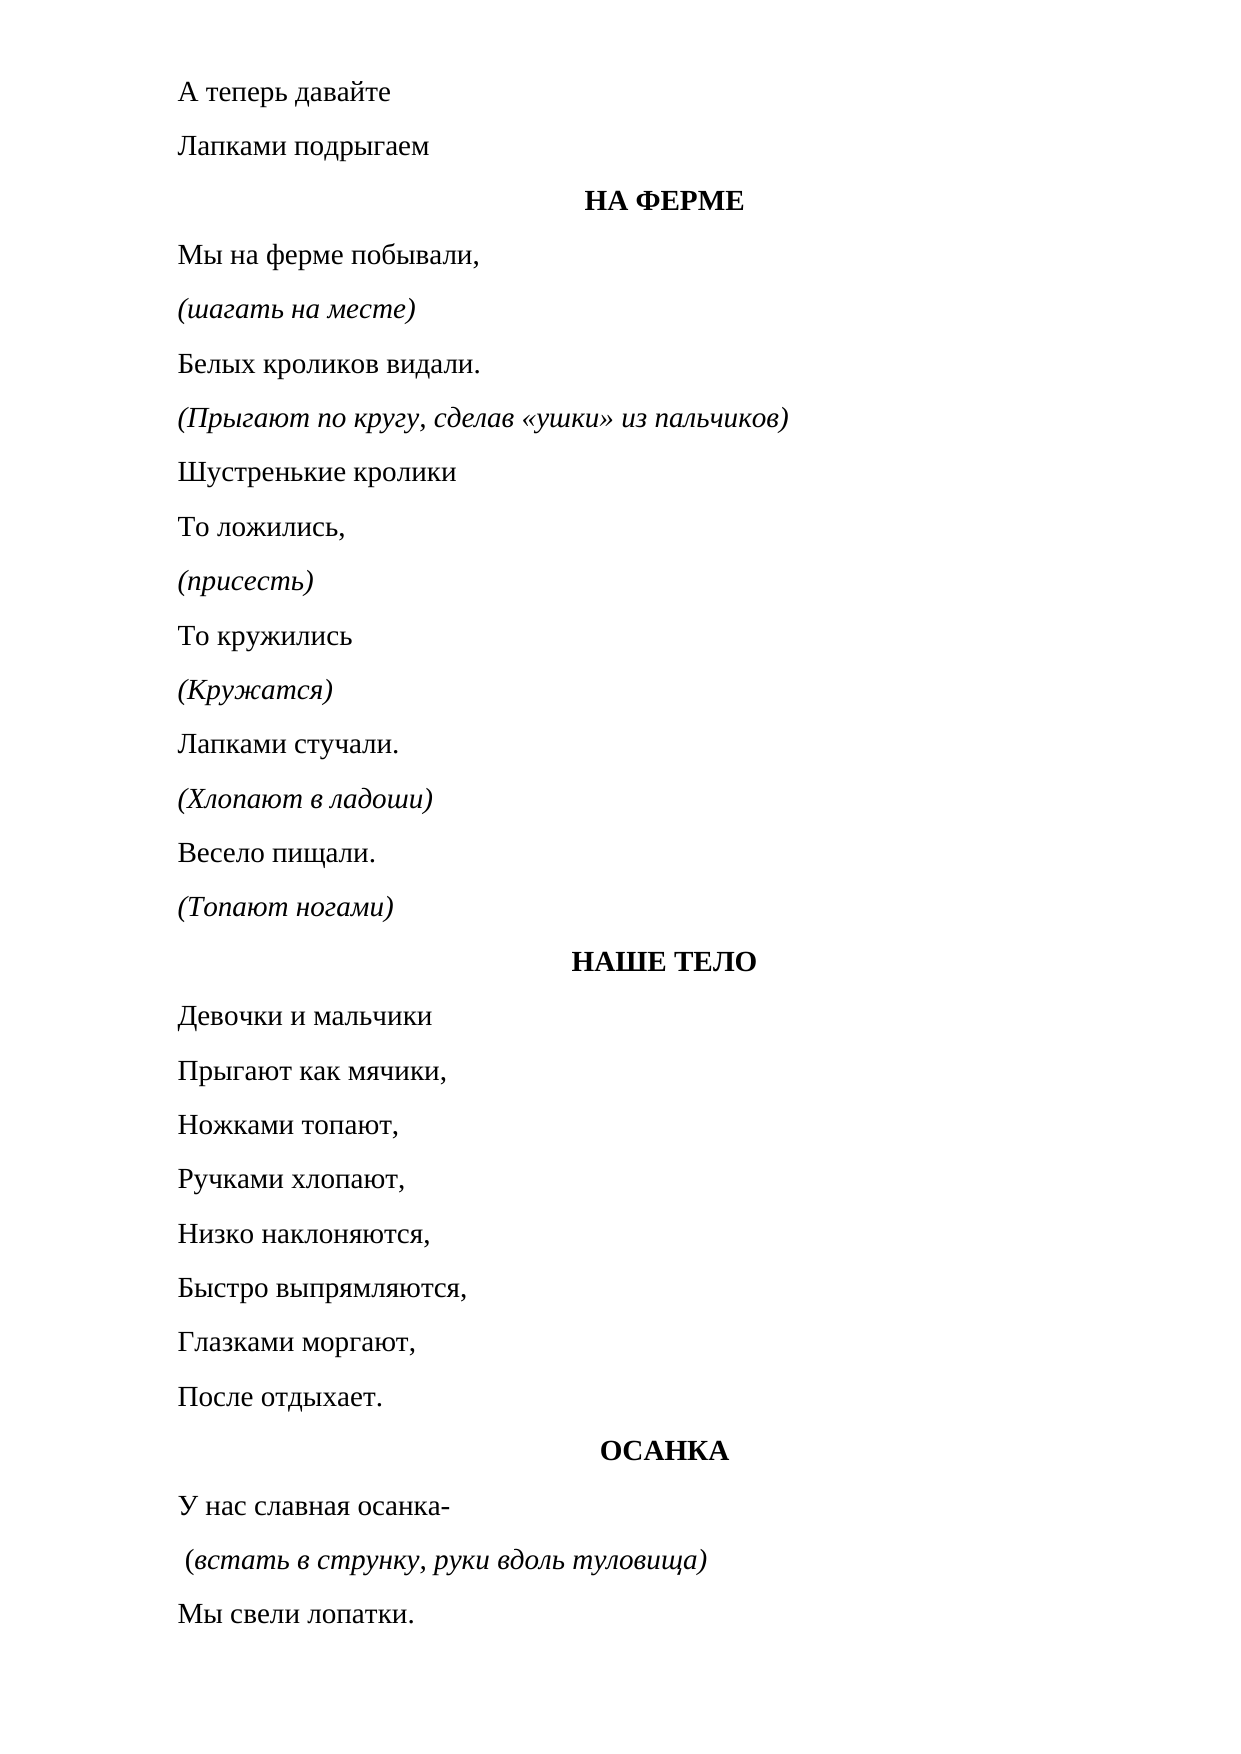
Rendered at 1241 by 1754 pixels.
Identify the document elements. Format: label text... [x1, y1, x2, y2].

text Ручками хлопают, [177, 1161, 1152, 1195]
text (присесть) [177, 563, 1152, 597]
text Мы свели лопатки. [177, 1596, 1152, 1630]
text (Кружатся) [177, 672, 1152, 706]
text Белых кроликов видали. [177, 346, 1152, 379]
text Быстро выпрямляются, [177, 1270, 1152, 1304]
text Шустренькие кролики [177, 454, 1152, 488]
text Ножками топают, [177, 1107, 1152, 1141]
text У нас славная осанка- [177, 1488, 1152, 1521]
text Девочки и мальчики [177, 998, 1152, 1032]
text ОСАНКА [177, 1433, 1152, 1467]
text НАШЕ ТЕЛО [177, 944, 1152, 977]
text (Топают ногами) [177, 889, 1152, 923]
text То кружились [177, 618, 1152, 651]
text (шагать на месте) [177, 291, 1152, 325]
text Мы на ферме побывали, [177, 237, 1152, 271]
text (встать в струнку, руки вдоль туловища) [177, 1542, 1152, 1576]
text (Хлопают в ладоши) [177, 781, 1152, 814]
text Лапками стучали. [177, 726, 1152, 760]
text Глазками моргают, [177, 1324, 1152, 1358]
text Весело пищали. [177, 835, 1152, 869]
text НА ФЕРМЕ [177, 183, 1152, 216]
text Низко наклоняются, [177, 1216, 1152, 1249]
text После отдыхает. [177, 1379, 1152, 1412]
text (Прыгают по кругу, сделав «ушки» из пальчиков) [177, 400, 1152, 434]
text Лапками подрыгаем [177, 128, 1152, 162]
text То ложились, [177, 509, 1152, 542]
text А теперь давайте [177, 74, 1152, 107]
text Прыгают как мячики, [177, 1053, 1152, 1086]
